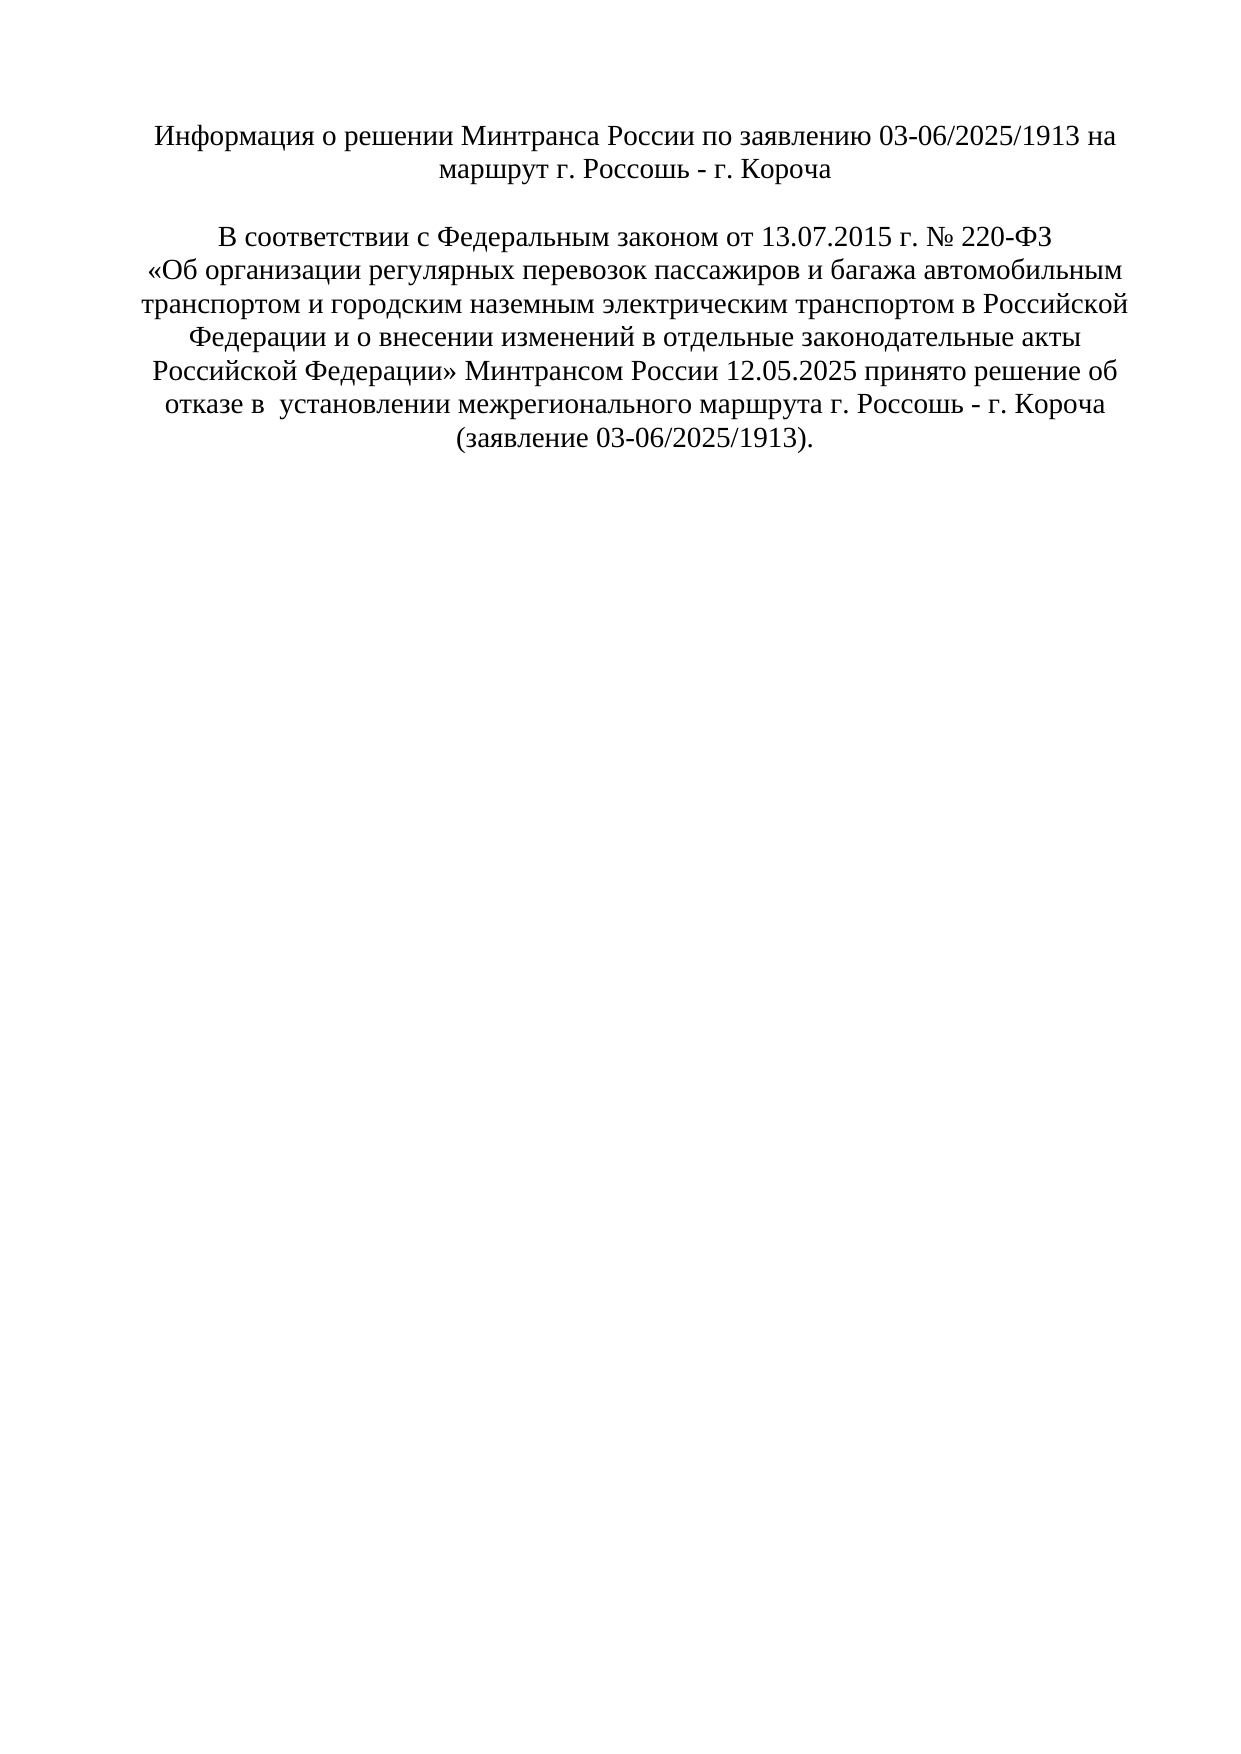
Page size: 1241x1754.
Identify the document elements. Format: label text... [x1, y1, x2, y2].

text В соответствии с Федеральным законом от 13.07.2015 г. № 220-ФЗ «Об организации регулярных перевозок пассажиров и багажа автомобильным транспортом и городским наземным электрическим транспортом в Российской Федерации и о внесении изменений в отдельные законодательные акты Российской Федерации» Минтрансом России 12.05.2025 принято решение об отказе в установлении межрегионального маршрута г. Россошь - г. Короча (заявление 03-06/2025/1913). [118, 219, 1152, 453]
text Информация о решении Минтранса России по заявлению 03-06/2025/1913 на маршрут г. Россошь - г. Короча [118, 118, 1152, 185]
